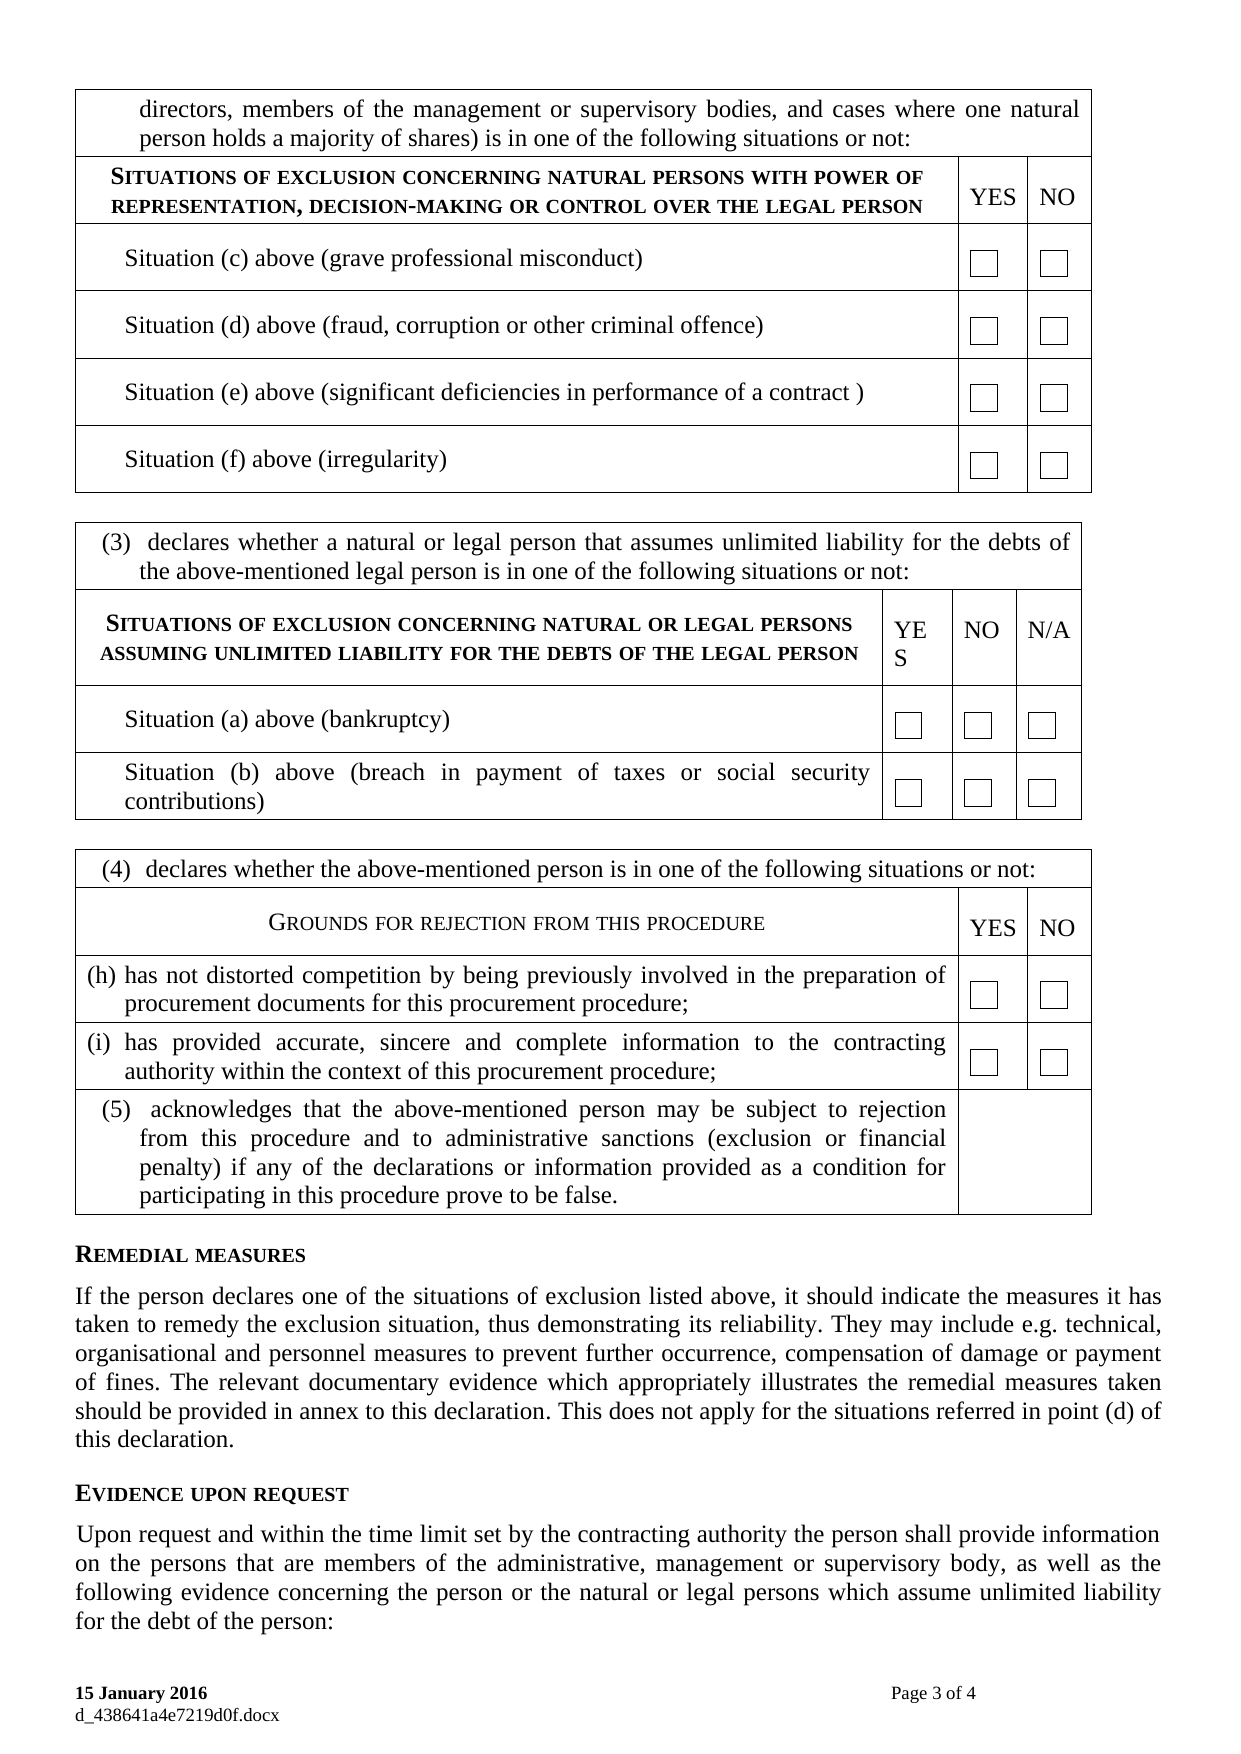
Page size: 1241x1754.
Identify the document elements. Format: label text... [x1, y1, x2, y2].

table_cell acknowledges that the above-mentioned person may be subject to rejection from this procedure and to administrative sanctions (exclusion or financial penalty) if any of the declarations or information provided as a condition for participating in this procedure prove to be false. [76, 1090, 958, 1213]
table_cell Situations of exclusion concerning natural persons with power of representation, decision-making or control over the legal person [76, 157, 958, 223]
table_cell NO [1028, 888, 1091, 954]
table_cell [1017, 686, 1081, 752]
table_cell Situations of exclusion concerning natural or legal persons assuming unlimited liability for the debts of the legal person [76, 590, 882, 685]
table_header declares whether a natural or legal person that assumes unlimited liability for the debts of the above-mentioned legal person is in one of the following situations or not: [76, 523, 1081, 589]
table_cell Situation (c) above (grave professional misconduct) [76, 224, 958, 290]
table_cell [959, 224, 1027, 290]
text Evidence upon request [75, 1478, 1162, 1507]
table_cell has provided accurate, sincere and complete information to the contracting authority within the context of this procurement procedure; [76, 1023, 958, 1089]
table_cell NO [1028, 157, 1091, 223]
table_cell [959, 426, 1027, 492]
table_cell Situation (f) above (irregularity) [76, 426, 958, 492]
table_cell [1028, 956, 1091, 1022]
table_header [76, 90, 1091, 156]
table_cell has not distorted competition by being previously involved in the preparation of procurement documents for this procurement procedure; [76, 956, 958, 1022]
table_cell [1017, 753, 1081, 819]
table_cell [953, 686, 1016, 752]
table_cell [1028, 224, 1091, 290]
table_cell YES [959, 157, 1027, 223]
table_header declares whether the above-mentioned person is in one of the following situations or not: [76, 850, 1091, 887]
table_cell Situation (d) above (fraud, corruption or other criminal offence) [76, 291, 958, 357]
table_cell [1028, 426, 1091, 492]
table_cell [883, 686, 952, 752]
text Remedial measures [75, 1239, 1162, 1268]
table_cell N/A [1017, 590, 1081, 685]
text If the person declares one of the situations of exclusion listed above, it should indicate the measures it has taken to remedy the exclusion situation, thus demonstrating its reliability. They may include e.g. technical, organisational and personnel measures to prevent further occurrence, compensation of damage or payment of fines. The relevant documentary evidence which appropriately illustrates the remedial measures taken should be provided in annex to this declaration. This does not apply for the situations referred in point (d) of this declaration. [75, 1281, 1162, 1453]
table_cell Situation (a) above (bankruptcy) [76, 686, 882, 752]
table_cell [959, 1023, 1027, 1089]
table_cell [953, 753, 1016, 819]
table_cell [1028, 1023, 1091, 1089]
table_cell [959, 956, 1027, 1022]
table_cell NO [953, 590, 1016, 685]
table_cell [1028, 359, 1091, 425]
table_cell [883, 753, 952, 819]
table_cell [959, 359, 1027, 425]
table_cell Grounds for rejection from this procedure [76, 888, 958, 954]
table_cell Situation (b) above (breach in payment of taxes or social security contributions) [76, 753, 882, 819]
table_cell YES [883, 590, 952, 685]
table_cell [1028, 291, 1091, 357]
text Upon request and within the time limit set by the contracting authority the person shall provide information on the persons that are members of the administrative, management or supervisory body, as well as the following evidence concerning the person or the natural or legal persons which assume unlimited liability for the debt of the person: [75, 1519, 1162, 1634]
table_cell [959, 1090, 1091, 1213]
table_cell YES [959, 888, 1027, 954]
table_cell Situation (e) above (significant deficiencies in performance of a contract ) [76, 359, 958, 425]
table_cell [959, 291, 1027, 357]
